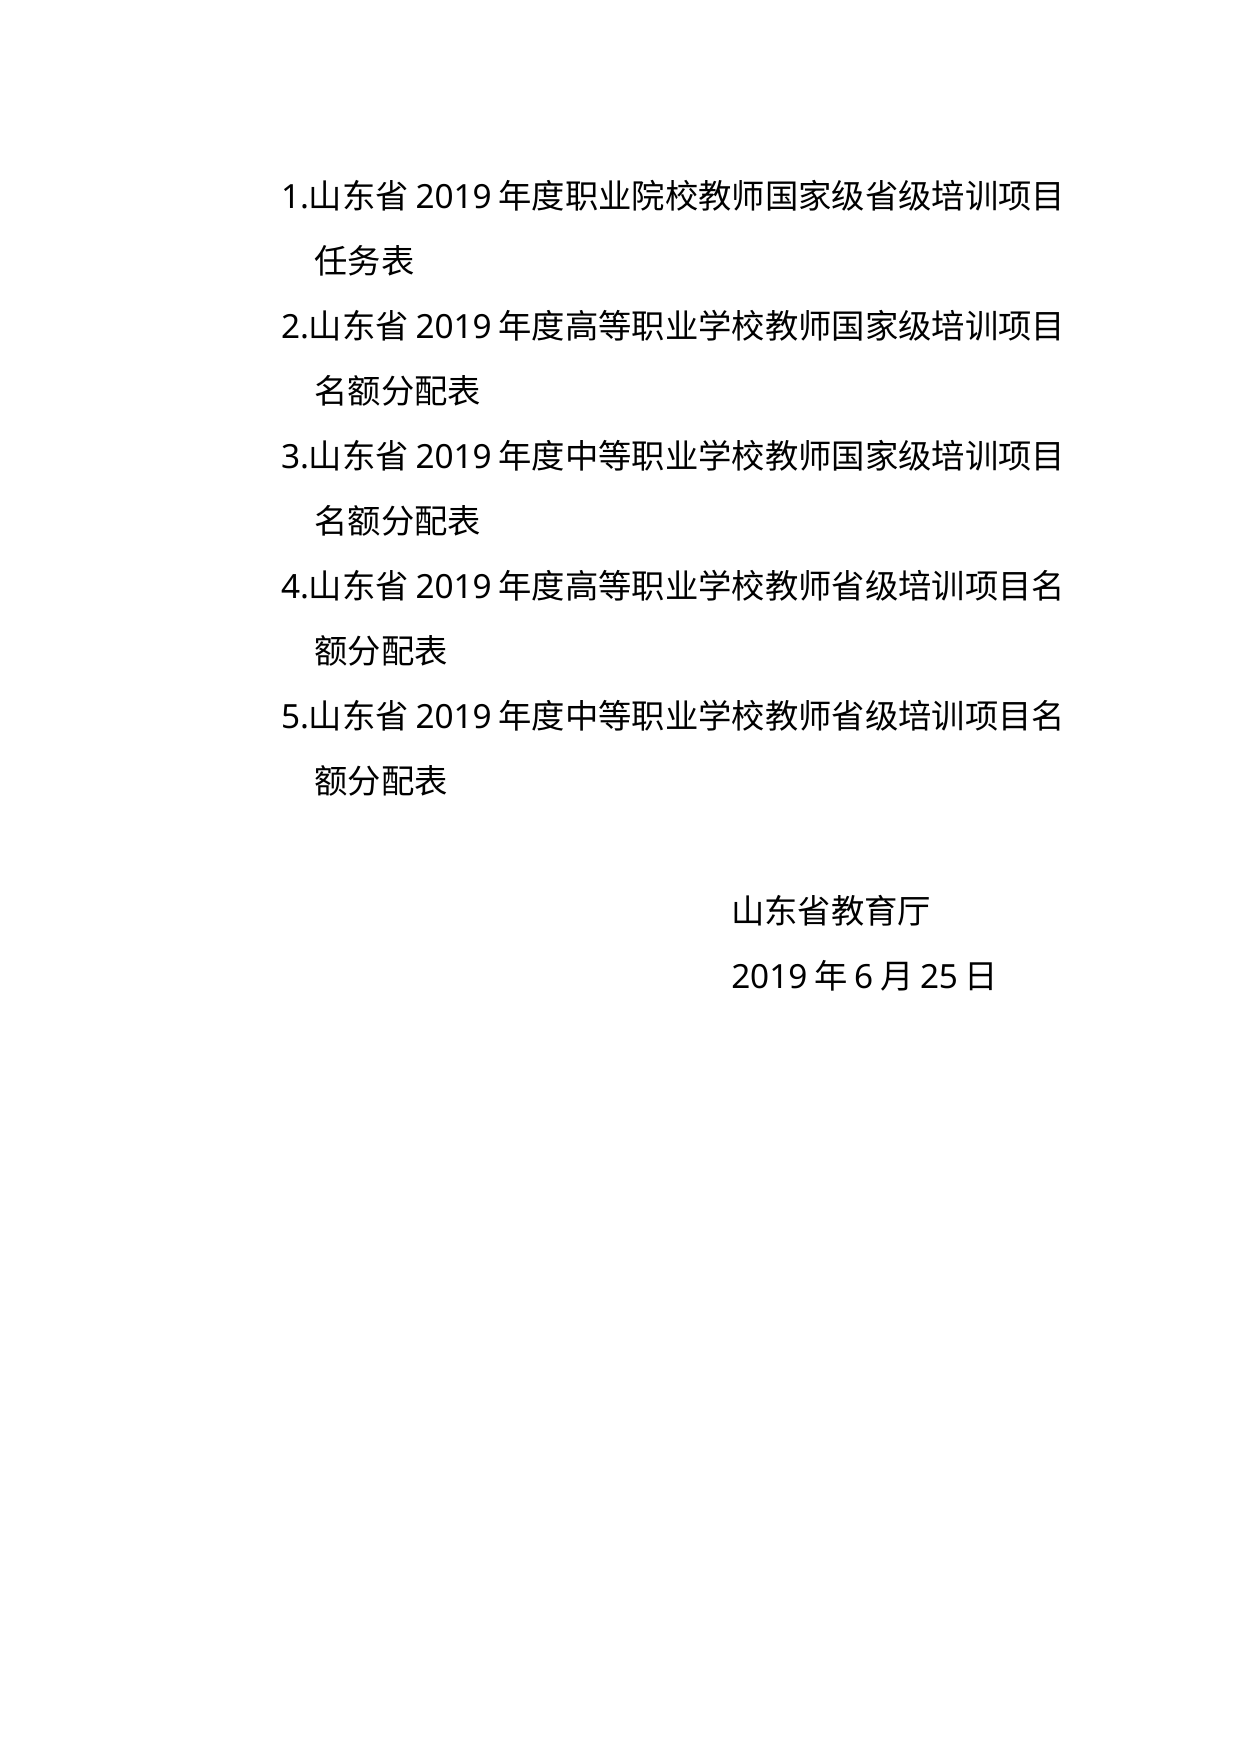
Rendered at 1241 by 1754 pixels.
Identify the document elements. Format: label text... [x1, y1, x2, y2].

text 1.山东省2019年度职业院校教师国家级省级培训项目任务表 [281, 162, 1092, 292]
text 3.山东省2019年度中等职业学校教师国家级培训项目名额分配表 [281, 422, 1092, 552]
text 2019年6月25日 [148, 942, 1092, 1007]
text 2.山东省2019年度高等职业学校教师国家级培训项目名额分配表 [281, 292, 1092, 422]
text 山东省教育厅 [148, 877, 1092, 942]
text 5.山东省2019年度中等职业学校教师省级培训项目名额分配表 [281, 682, 1092, 812]
text 4.山东省2019年度高等职业学校教师省级培训项目名额分配表 [281, 552, 1092, 682]
